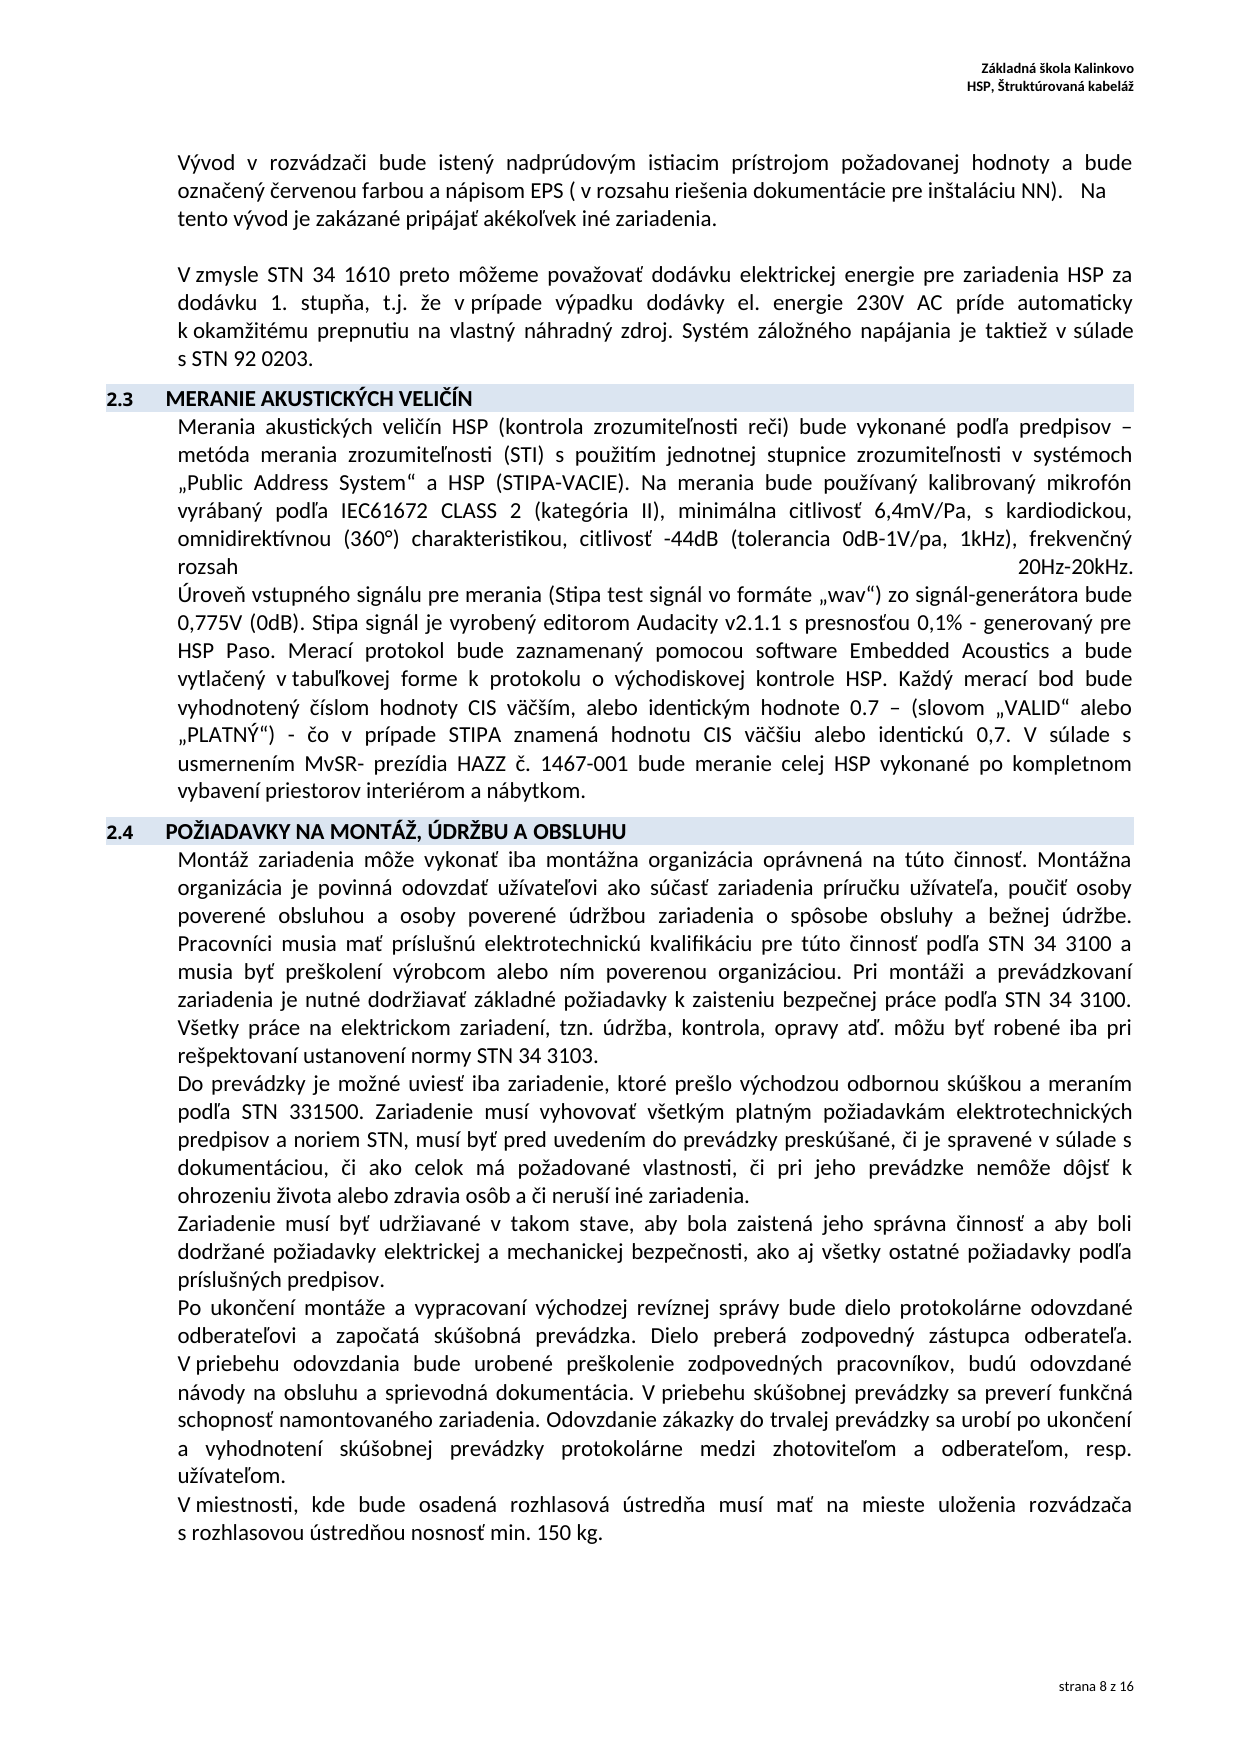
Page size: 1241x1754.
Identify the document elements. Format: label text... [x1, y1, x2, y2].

text Vývod v rozvádzači bude istený nadprúdovým istiacim prístrojom požadovanej hodnoty a bude označený červenou farbou a nápisom EPS ( v rozsahu riešenia dokumentácie pre inštaláciu NN). Na tento vývod je zakázané pripájať akékoľvek iné zariadenia. [177, 148, 1134, 232]
text Požiadavky na montáž, údržbu a obsluhu [106, 817, 1134, 845]
text Merania akustických veličín HSP (kontrola zrozumiteľnosti reči) bude vykonané podľa predpisov – metóda merania zrozumiteľnosti (STI) s použitím jednotnej stupnice zrozumiteľnosti v systémoch „Public Address System“ a HSP (STIPA-VACIE). Na merania bude používaný kalibrovaný mikrofón vyrábaný podľa IEC61672 CLASS 2 (kategória II), minimálna citlivosť 6,4mV/Pa, s kardiodickou, omnidirektívnou (360°) charakteristikou, citlivosť -44dB (tolerancia 0dB-1V/pa, 1kHz), frekvenčný rozsah 20Hz-20kHz. Úroveň vstupného signálu pre merania (Stipa test signál vo formáte „wav“) zo signál-generátora bude 0,775V (0dB). Stipa signál je vyrobený editorom Audacity v2.1.1 s presnosťou 0,1% - generovaný pre HSP Paso. Merací protokol bude zaznamenaný pomocou software Embedded Acoustics a bude vytlačený v tabuľkovej forme k protokolu o východiskovej kontrole HSP. Každý merací bod bude vyhodnotený číslom hodnoty CIS väčším, alebo identickým hodnote 0.7 – (slovom „VALID“ alebo „PLATNÝ“) - čo v prípade STIPA znamená hodnotu CIS väčšiu alebo identickú 0,7. V súlade s usmernením MvSR- prezídia HAZZ č. 1467-001 bude meranie celej HSP vykonané po kompletnom vybavení priestorov interiérom a nábytkom. [177, 412, 1134, 805]
text V miestnosti, kde bude osadená rozhlasová ústredňa musí mať na mieste uloženia rozvádzača s rozhlasovou ústredňou nosnosť min. 150 kg. [177, 1490, 1134, 1546]
text Do prevádzky je možné uviesť iba zariadenie, ktoré prešlo východzou odbornou skúškou a meraním podľa STN 331500. Zariadenie musí vyhovovať všetkým platným požiadavkám elektrotechnických predpisov a noriem STN, musí byť pred uvedením do prevádzky preskúšané, či je spravené v súlade s dokumentáciou, či ako celok má požadované vlastnosti, či pri jeho prevádzke nemôže dôjsť k ohrozeniu života alebo zdravia osôb a či neruší iné zariadenia. [177, 1069, 1134, 1209]
text Po ukončení montáže a vypracovaní východzej revíznej správy bude dielo protokolárne odovzdané odberateľovi a započatá skúšobná prevádzka. Dielo preberá zodpovedný zástupca odberateľa. V priebehu odovzdania bude urobené preškolenie zodpovedných pracovníkov, budú odovzdané návody na obsluhu a sprievodná dokumentácia. V priebehu skúšobnej prevádzky sa preverí funkčná schopnosť namontovaného zariadenia. Odovzdanie zákazky do trvalej prevádzky sa urobí po ukončení a vyhodnotení skúšobnej prevádzky protokolárne medzi zhotoviteľom a odberateľom, resp. užívateľom. [177, 1293, 1134, 1490]
text Montáž zariadenia môže vykonať iba montážna organizácia oprávnená na túto činnosť. Montážna organizácia je povinná odovzdať užívateľovi ako súčasť zariadenia príručku užívateľa, poučiť osoby poverené obsluhou a osoby poverené údržbou zariadenia o spôsobe obsluhy a bežnej údržbe. Pracovníci musia mať príslušnú elektrotechnickú kvalifikáciu pre túto činnosť podľa STN 34 3100 a musia byť preškolení výrobcom alebo ním poverenou organizáciou. Pri montáži a prevádzkovaní zariadenia je nutné dodržiavať základné požiadavky k zaisteniu bezpečnej práce podľa STN 34 3100. Všetky práce na elektrickom zariadení, tzn. údržba, kontrola, opravy atď. môžu byť robené iba pri rešpektovaní ustanovení normy STN 34 3103. [177, 845, 1134, 1069]
text Zariadenie musí byť udržiavané v takom stave, aby bola zaistená jeho správna činnosť a aby boli dodržané požiadavky elektrickej a mechanickej bezpečnosti, ako aj všetky ostatné požiadavky podľa príslušných predpisov. [177, 1209, 1134, 1293]
text Meranie akustických veličín [106, 384, 1134, 412]
text V zmysle STN 34 1610 preto môžeme považovať dodávku elektrickej energie pre zariadenia HSP za dodávku 1. stupňa, t.j. že v prípade výpadku dodávky el. energie 230V AC príde automaticky k okamžitému prepnutiu na vlastný náhradný zdroj. Systém záložného napájania je taktiež v súlade s STN 92 0203. [177, 260, 1134, 372]
